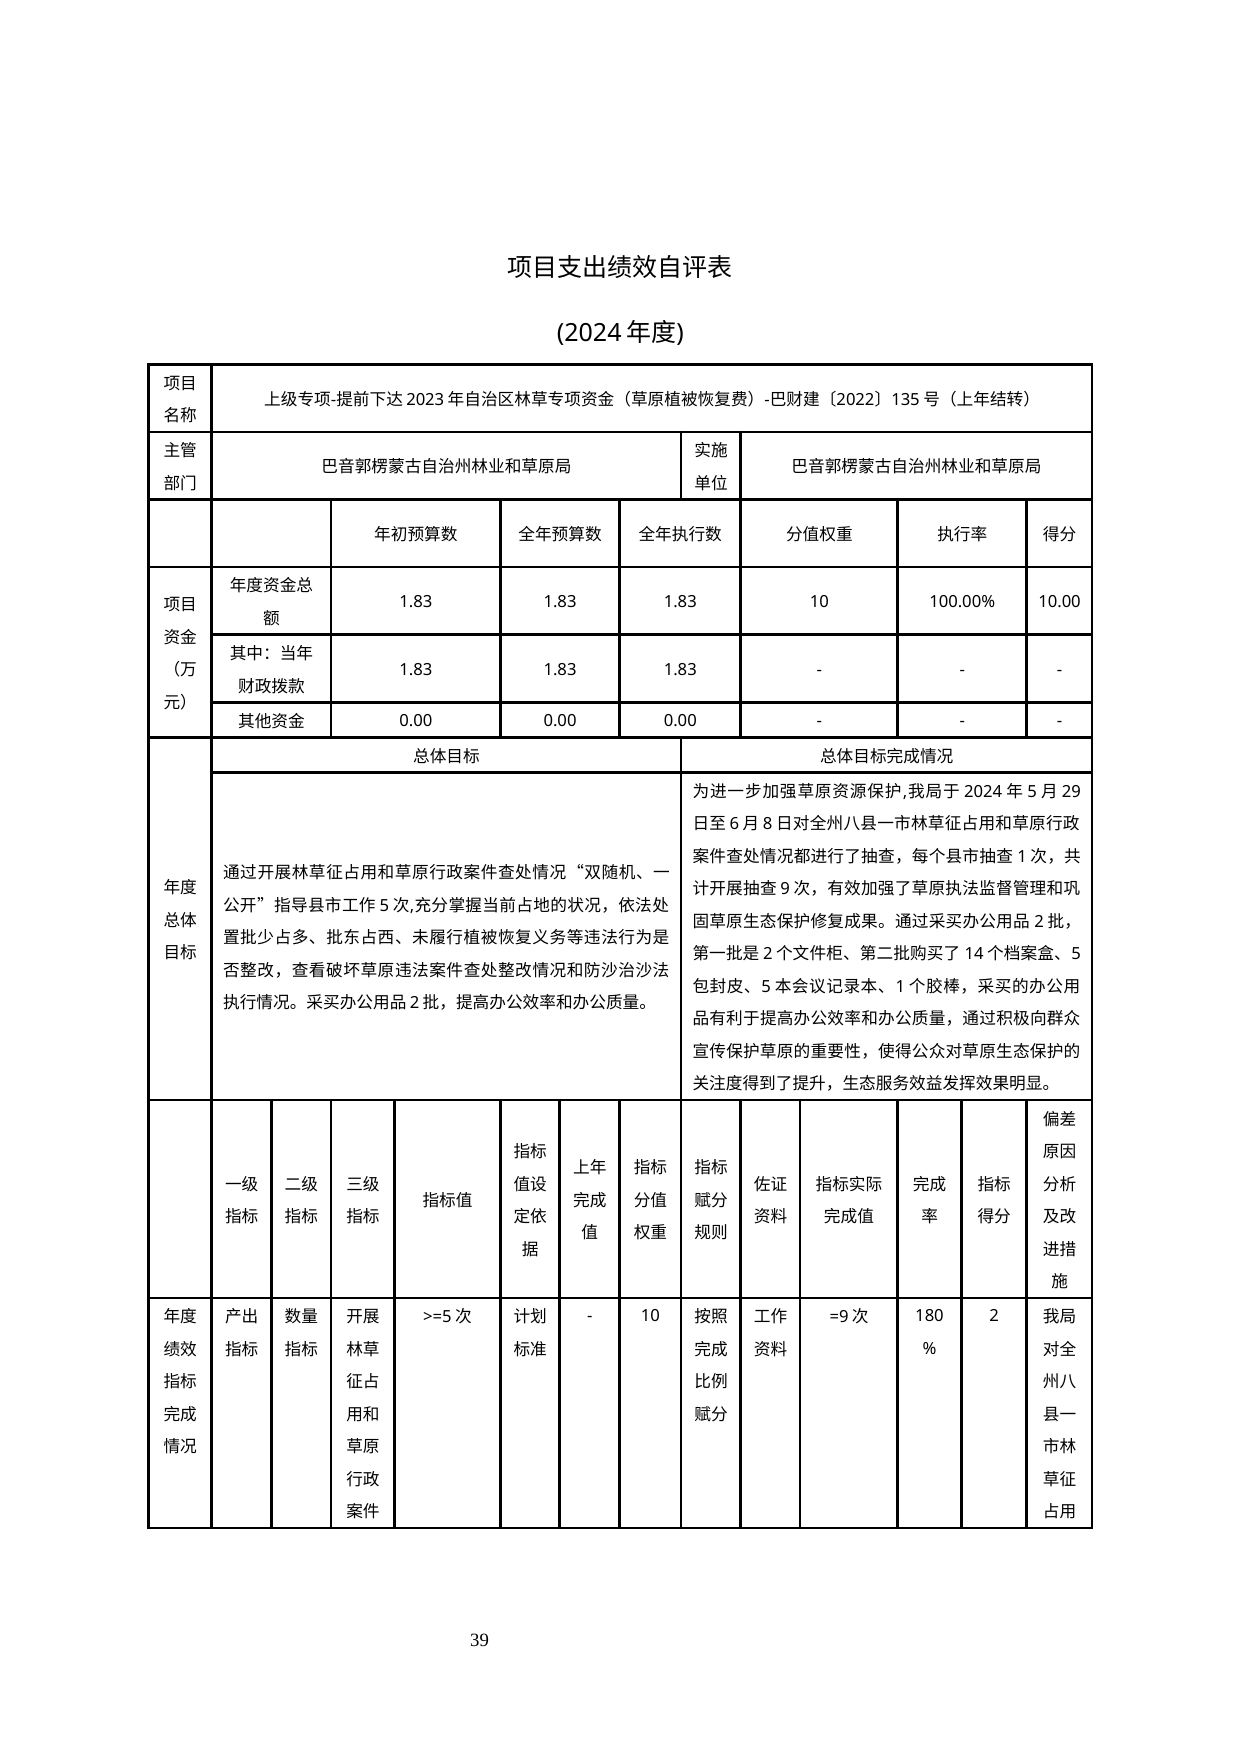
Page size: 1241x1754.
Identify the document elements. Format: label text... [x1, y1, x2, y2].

table_cell 10 [621, 1299, 680, 1526]
table_cell 三级指标 [332, 1101, 393, 1296]
table_cell 10 [742, 568, 896, 633]
table_cell - [1028, 636, 1091, 701]
table_cell [150, 1101, 210, 1296]
table_cell 2 [963, 1299, 1025, 1526]
table_cell 全年执行数 [621, 501, 739, 566]
table_cell - [561, 1299, 618, 1526]
table_cell 按照完成比例赋分 [682, 1299, 739, 1526]
table_cell 上年完成值 [561, 1101, 618, 1296]
table_header 项目支出绩效自评表 [148, 233, 1092, 298]
table_cell 实施单位 [682, 433, 739, 498]
table_cell 佐证资料 [742, 1101, 799, 1296]
table_cell 主管部门 [150, 433, 210, 498]
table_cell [1028, 1299, 1091, 1526]
table_cell 0.00 [332, 704, 499, 736]
table_cell 偏差原因分析及改进措施 [1028, 1101, 1091, 1296]
table_cell 项目名称 [150, 366, 210, 431]
table_cell [213, 501, 330, 566]
table_cell 巴音郭楞蒙古自治州林业和草原局 [213, 433, 680, 498]
table_cell 其中：当年财政拨款 [213, 636, 330, 701]
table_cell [332, 1299, 393, 1526]
table_cell 1.83 [621, 568, 739, 633]
table_cell 180% [899, 1299, 960, 1526]
table_cell 巴音郭楞蒙古自治州林业和草原局 [742, 433, 1091, 498]
table_cell 全年预算数 [502, 501, 618, 566]
table_cell 年度绩效指标完成情况 [150, 1299, 210, 1526]
table_cell 分值权重 [742, 501, 896, 566]
table_cell - [742, 636, 896, 701]
table_cell 指标赋分规则 [682, 1101, 739, 1296]
table_cell - [742, 704, 896, 736]
table_cell 其他资金 [213, 704, 330, 736]
table_cell 指标值设定依据 [502, 1101, 558, 1296]
table_cell 执行率 [899, 501, 1025, 566]
table_cell 通过开展林草征占用和草原行政案件查处情况“双随机、一公开”指导县市工作5次,充分掌握当前占地的状况，依法处置批少占多、批东占西、未履行植被恢复义务等违法行为是否整改，查看破坏草原违法案件查处整改情况和防沙治沙法执行情况。采买办公用品2批，提高办公效率和办公质量。 [213, 774, 680, 1099]
table_cell 1.83 [502, 636, 618, 701]
table_cell - [899, 636, 1025, 701]
table_cell 100.00% [899, 568, 1025, 633]
table_cell 计划标准 [502, 1299, 558, 1526]
table_cell [150, 501, 210, 566]
table_cell 项目资金 （万元） [150, 568, 210, 736]
table_cell 年初预算数 [332, 501, 499, 566]
table_cell 1.83 [621, 636, 739, 701]
table_cell 总体目标 [213, 739, 680, 771]
table_cell 年度资金总额 [213, 568, 330, 633]
table_cell 完成率 [899, 1101, 960, 1296]
table_cell 0.00 [502, 704, 618, 736]
table_cell 1.83 [332, 636, 499, 701]
table_cell 指标得分 [963, 1101, 1025, 1296]
table_cell 总体目标完成情况 [682, 739, 1091, 771]
table_cell 得分 [1028, 501, 1091, 566]
table_cell 10.00 [1028, 568, 1091, 633]
table_cell 1.83 [332, 568, 499, 633]
table_cell >=5次 [396, 1299, 499, 1526]
table_cell 指标分值权重 [621, 1101, 680, 1296]
table_cell 上级专项-提前下达2023年自治区林草专项资金（草原植被恢复费）-巴财建〔2022〕135号（上年结转） [213, 366, 1091, 431]
table_cell 工作资料 [742, 1299, 799, 1526]
table_cell 一级指标 [213, 1101, 270, 1296]
table_cell 二级指标 [273, 1101, 330, 1296]
table_cell =9次 [801, 1299, 896, 1526]
table_cell - [1028, 704, 1091, 736]
table_cell 年度总体目标 [150, 739, 210, 1099]
table_cell 1.83 [502, 568, 618, 633]
table_cell (2024年度) [148, 298, 1092, 363]
table_cell 为进一步加强草原资源保护,我局于2024年5月29日至6月8日对全州八县一市林草征占用和草原行政案件查处情况都进行了抽查，每个县市抽查1次，共计开展抽查9次，有效加强了草原执法监督管理和巩固草原生态保护修复成果。通过采买办公用品2批，第一批是2个文件柜、第二批购买了14个档案盒、5包封皮、5本会议记录本、1个胶棒，采买的办公用品有利于提高办公效率和办公质量，通过积极向群众宣传保护草原的重要性，使得公众对草原生态保护的关注度得到了提升，生态服务效益发挥效果明显。 [682, 774, 1091, 1099]
table_cell 产出指标 [213, 1299, 270, 1526]
table_cell - [899, 704, 1025, 736]
table_cell 指标值 [396, 1101, 499, 1296]
table_cell 指标实际完成值 [801, 1101, 896, 1296]
table_cell 数量指标 [273, 1299, 330, 1526]
table_cell 0.00 [621, 704, 739, 736]
